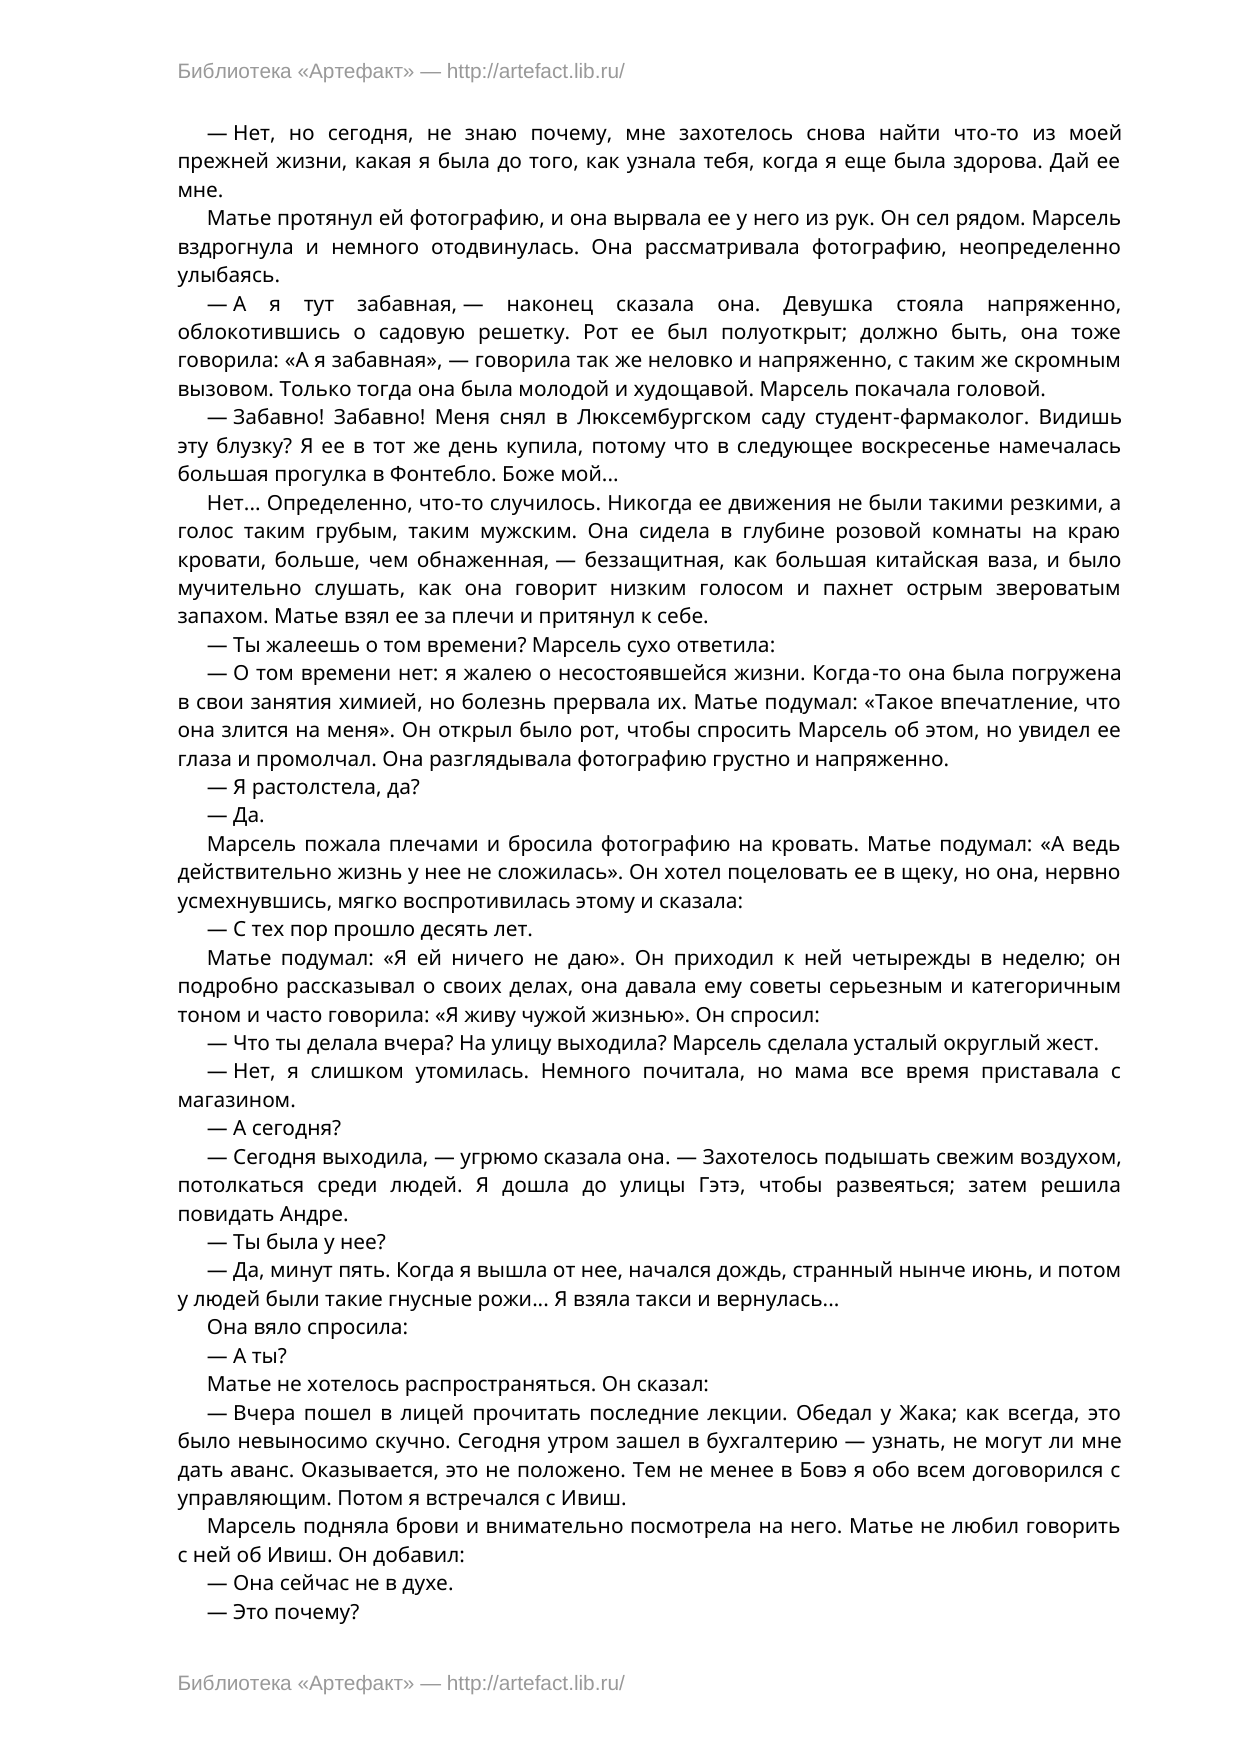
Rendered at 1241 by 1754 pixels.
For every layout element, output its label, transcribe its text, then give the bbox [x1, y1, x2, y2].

text Нет... Определенно, что-то случилось. Никогда ее движения не были такими резкими, а голос таким грубым, таким мужским. Она сидела в глубине розовой комнаты на краю кровати, больше, чем обнаженная, — беззащитная, как большая китайская ваза, и было мучительно слушать, как она говорит низким голосом и пахнет острым звероватым запахом. Матье взял ее за плечи и притянул к себе. [177, 488, 1122, 630]
text — Ты была у нее? [177, 1227, 1122, 1256]
text Матье протянул ей фотографию, и она вырвала ее у него из рук. Он сел рядом. Марсель вздрогнула и немного отодвинулась. Она рассматривала фотографию, неопределенно улыбаясь. [177, 203, 1122, 289]
text Марсель подняла брови и внимательно посмотрела на него. Матье не любил говорить с ней об Ивиш. Он добавил: [177, 1512, 1122, 1568]
text — Нет, но сегодня, не знаю почему, мне захотелось снова найти что-то из моей прежней жизни, какая я была до того, как узнала тебя, когда я еще была здорова. Дай ее мне. [177, 118, 1122, 203]
text — Это почему? [177, 1597, 1122, 1625]
text — Нет, я слишком утомилась. Немного почитала, но мама все время приставала с магазином. [177, 1057, 1122, 1113]
text — Что ты делала вчера? На улицу выходила? Марсель сделала усталый округлый жест. [177, 1028, 1122, 1057]
text — А сегодня? [177, 1113, 1122, 1142]
text — Я растолстела, да? [177, 772, 1122, 801]
text Матье не хотелось распространяться. Он сказал: [177, 1369, 1122, 1398]
text — Сегодня выходила, — угрюмо сказала она. — Захотелось подышать свежим воздухом, потолкаться среди людей. Я дошла до улицы Гэтэ, чтобы развеяться; затем решила повидать Андре. [177, 1142, 1122, 1227]
text — С тех пор прошло десять лет. [177, 914, 1122, 943]
text Матье подумал: «Я ей ничего не даю». Он приходил к ней четырежды в неделю; он подробно рассказывал о своих делах, она давала ему советы серьезным и категоричным тоном и часто говорила: «Я живу чужой жизнью». Он спросил: [177, 943, 1122, 1028]
text — Да. [177, 801, 1122, 829]
text — Вчера пошел в лицей прочитать последние лекции. Обедал у Жака; как всегда, это было невыносимо скучно. Сегодня утром зашел в бухгалтерию — узнать, не могут ли мне дать аванс. Оказывается, это не положено. Тем не менее в Бовэ я обо всем договорился с управляющим. Потом я встречался с Ивиш. [177, 1398, 1122, 1512]
text — О том времени нет: я жалею о несостоявшейся жизни. Когда-то она была погружена в свои занятия химией, но болезнь прервала их. Матье подумал: «Такое впечатление, что она злится на меня». Он открыл было рот, чтобы спросить Марсель об этом, но увидел ее глаза и промолчал. Она разглядывала фотографию грустно и напряженно. [177, 658, 1122, 772]
text — Да, минут пять. Когда я вышла от нее, начался дождь, странный нынче июнь, и потом у людей были такие гнусные рожи... Я взяла такси и вернулась... [177, 1256, 1122, 1312]
text — Забавно! Забавно! Меня снял в Люксембургском саду студент-фармаколог. Видишь эту блузку? Я ее в тот же день купила, потому что в следующее воскресенье намечалась большая прогулка в Фонтебло. Боже мой... [177, 402, 1122, 488]
text Марсель пожала плечами и бросила фотографию на кровать. Матье подумал: «А ведь действительно жизнь у нее не сложилась». Он хотел поцеловать ее в щеку, но она, нервно усмехнувшись, мягко воспротивилась этому и сказала: [177, 829, 1122, 914]
text Она вяло спросила: [177, 1312, 1122, 1341]
text — А я тут забавная, — наконец сказала она. Девушка стояла напряженно, облокотившись о садовую решетку. Рот ее был полуоткрыт; должно быть, она тоже говорила: «А я забавная», — говорила так же неловко и напряженно, с таким же скромным вызовом. Только тогда она была молодой и худощавой. Марсель покачала головой. [177, 289, 1122, 402]
text — А ты? [177, 1341, 1122, 1369]
text — Она сейчас не в духе. [177, 1568, 1122, 1597]
text — Ты жалеешь о том времени? Марсель сухо ответила: [177, 630, 1122, 658]
